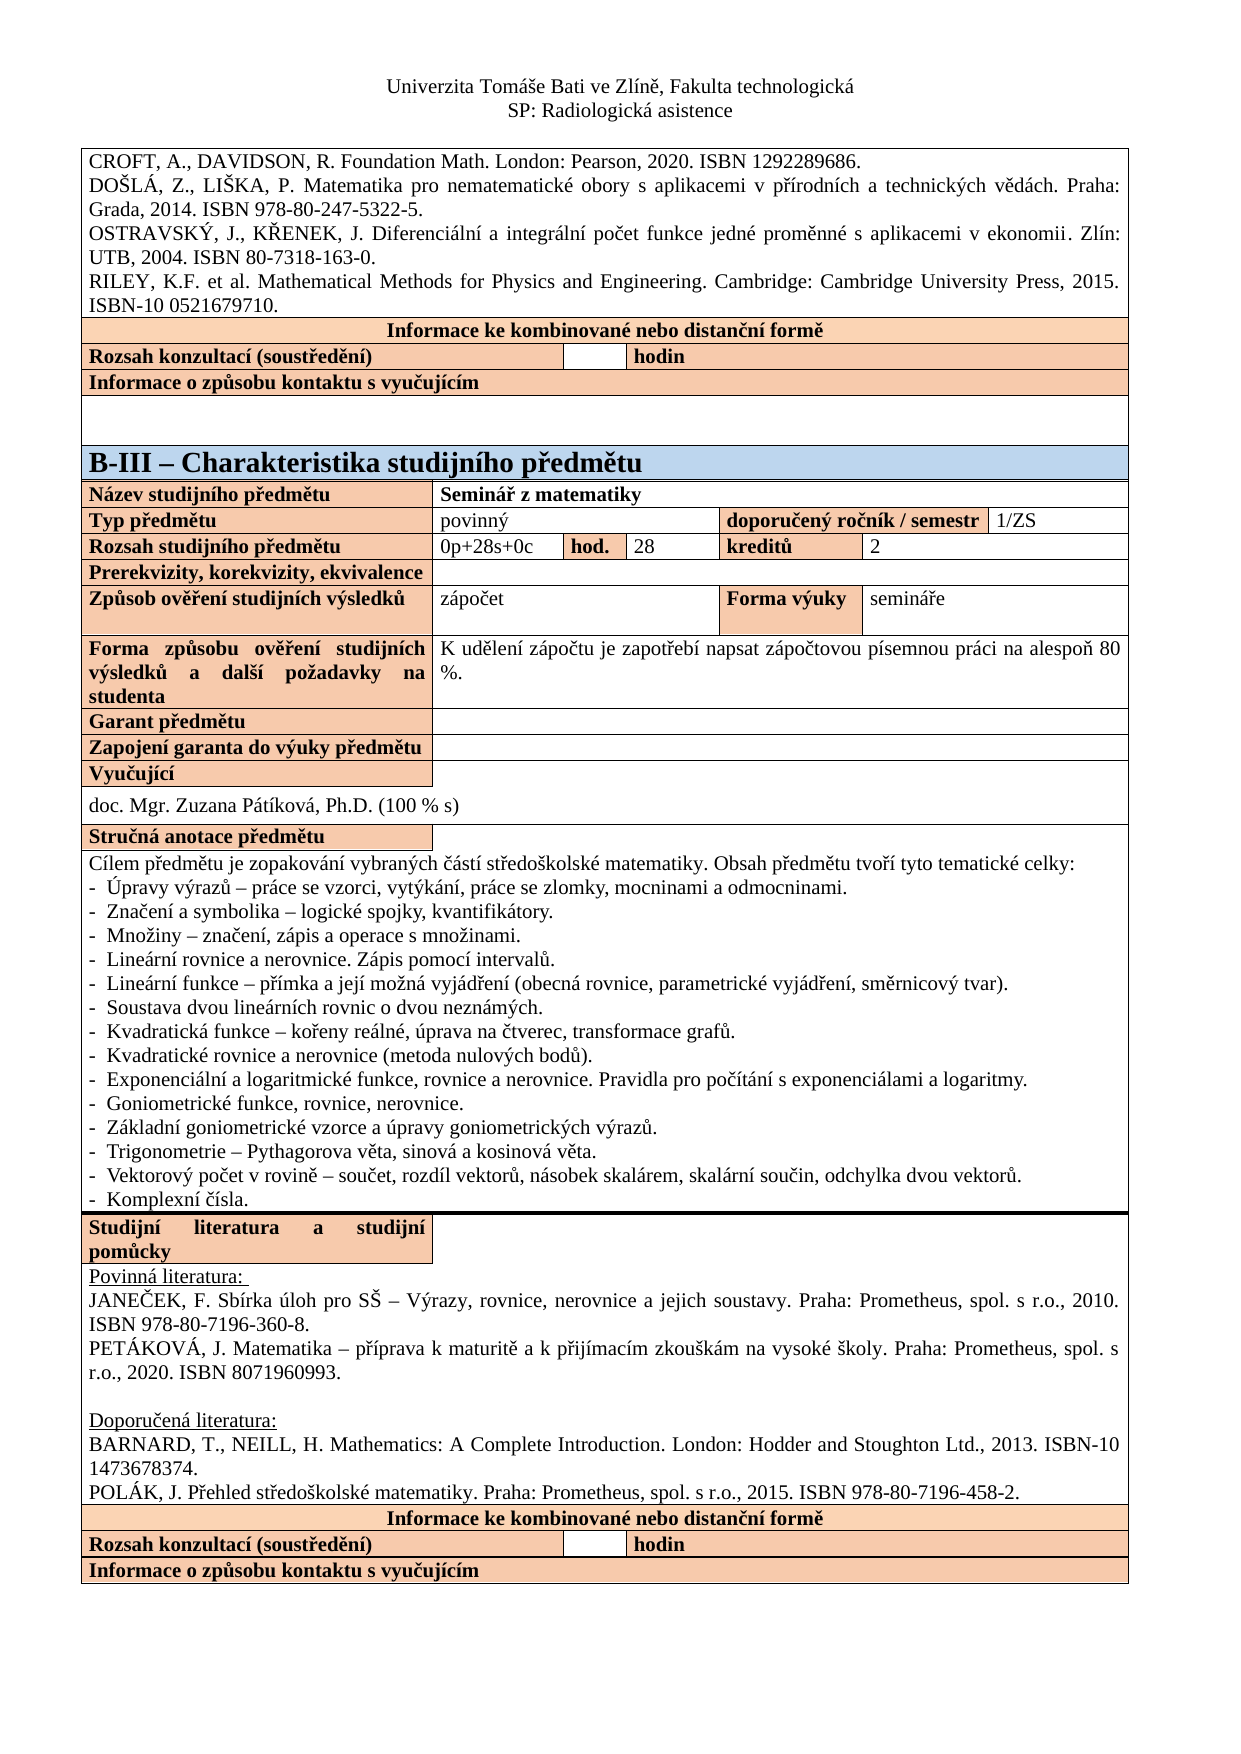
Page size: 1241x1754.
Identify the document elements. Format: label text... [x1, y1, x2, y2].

table_cell 0p+28s+0c [433, 534, 563, 559]
table_cell [564, 1531, 626, 1556]
table_cell povinný [433, 508, 719, 533]
table_cell Stručná anotace předmětu [82, 825, 432, 849]
table_cell zápočet [433, 586, 719, 634]
table_cell Zapojení garanta do výuky předmětu [82, 735, 432, 760]
table_cell Prerekvizity, korekvizity, ekvivalence [82, 560, 432, 585]
table_cell semináře [863, 586, 1128, 634]
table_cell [82, 149, 1128, 317]
table_cell Způsob ověření studijních výsledků [82, 586, 432, 634]
table_cell Seminář z matematiky [433, 482, 1128, 507]
table_cell [433, 1215, 1128, 1263]
table_cell kreditů [720, 534, 862, 559]
table_cell Informace ke kombinované nebo distanční formě [82, 1505, 1128, 1530]
table_cell doporučený ročník / semestr [720, 508, 988, 533]
table_cell Forma výuky [720, 586, 862, 634]
table_cell 28 [627, 534, 719, 559]
table_cell Informace ke kombinované nebo distanční formě [82, 318, 1128, 343]
table_cell Rozsah konzultací (soustředění) [82, 344, 563, 369]
table_cell [433, 560, 1128, 585]
table_cell Cílem předmětu je zopakování vybraných částí středoškolské matematiky. Obsah předmětu tvoří tyto tematické celky: Úpravy výrazů – práce se vzorci, vytýkání, práce se zlomky, mocninami a odmocninami. Značení a symbolika – logické spojky, kvantifikátory. Množiny – značení, zápis a operace s množinami. Lineární rovnice a nerovnice. Zápis pomocí intervalů. Lineární funkce – přímka a její možná vyjádření (obecná rovnice, parametrické vyjádření, směrnicový tvar). Soustava dvou lineárních rovnic o dvou neznámých. Kvadratická funkce – kořeny reálné, úprava na čtverec, transformace grafů. Kvadratické rovnice a nerovnice (metoda nulových bodů). Exponenciální a logaritmické funkce, rovnice a nerovnice. Pravidla pro počítání s exponenciálami a logaritmy. Goniometrické funkce, rovnice, nerovnice. Základní goniometrické vzorce a úpravy goniometrických výrazů. Trigonometrie – Pythagorova věta, sinová a kosinová věta. Vektorový počet v rovině – součet, rozdíl vektorů, násobek skalárem, skalární součin, odchylka dvou vektorů. Komplexní čísla. [82, 850, 1128, 1211]
table_cell Informace o způsobu kontaktu s vyučujícím [82, 1558, 1128, 1582]
table_cell Rozsah studijního předmětu [82, 534, 432, 559]
table_cell Vyučující [82, 761, 432, 786]
table_cell B-III – Charakteristika studijního předmětu [82, 446, 1128, 479]
table_cell [433, 825, 1128, 849]
table_cell 1/ZS [989, 508, 1128, 533]
table_cell Rozsah konzultací (soustředění) [82, 1531, 563, 1556]
table_cell [564, 344, 626, 369]
table_cell hod. [564, 534, 626, 559]
table_cell Studijní literatura a studijní pomůcky [82, 1215, 432, 1263]
table_cell Garant předmětu [82, 709, 432, 734]
table_cell Informace o způsobu kontaktu s vyučujícím [82, 370, 1128, 395]
table_cell [433, 709, 1128, 734]
table_cell doc. Mgr. Zuzana Pátíková, Ph.D. (100 % s) [82, 786, 1128, 823]
table_cell Povinná literatura: Janeček, F. Sbírka úloh pro SŠ – Výrazy, rovnice, nerovnice a jejich soustavy. Praha: Prometheus, spol. s r.o., 2010. ISBN 978-80-7196-360-8. Petáková, J. Matematika – příprava k maturitě a k přijímacím zkouškám na vysoké školy. Praha: Prometheus, spol. s r.o., 2020. ISBN 8071960993. Doporučená literatura: Barnard, T., Neill, H. Mathematics: A Complete Introduction. London: Hodder and Stoughton Ltd., 2013. ISBN-10 1473678374. Polák, J. Přehled středoškolské matematiky. Praha: Prometheus, spol. s r.o., 2015. ISBN 978-80-7196-458-2. [82, 1263, 1128, 1504]
table_cell Forma způsobu ověření studijních výsledků a další požadavky na studenta [82, 636, 432, 708]
table_cell Název studijního předmětu [82, 482, 432, 507]
table_cell hodin [627, 344, 1128, 369]
table_cell [82, 396, 1128, 444]
table_cell K udělení zápočtu je zapotřebí napsat zápočtovou písemnou práci na alespoň 80 %. [433, 636, 1128, 708]
table_cell hodin [627, 1531, 1128, 1556]
table_cell Typ předmětu [82, 508, 432, 533]
table_cell [433, 761, 1128, 786]
table_cell [433, 735, 1128, 760]
table_cell 2 [863, 534, 1128, 559]
